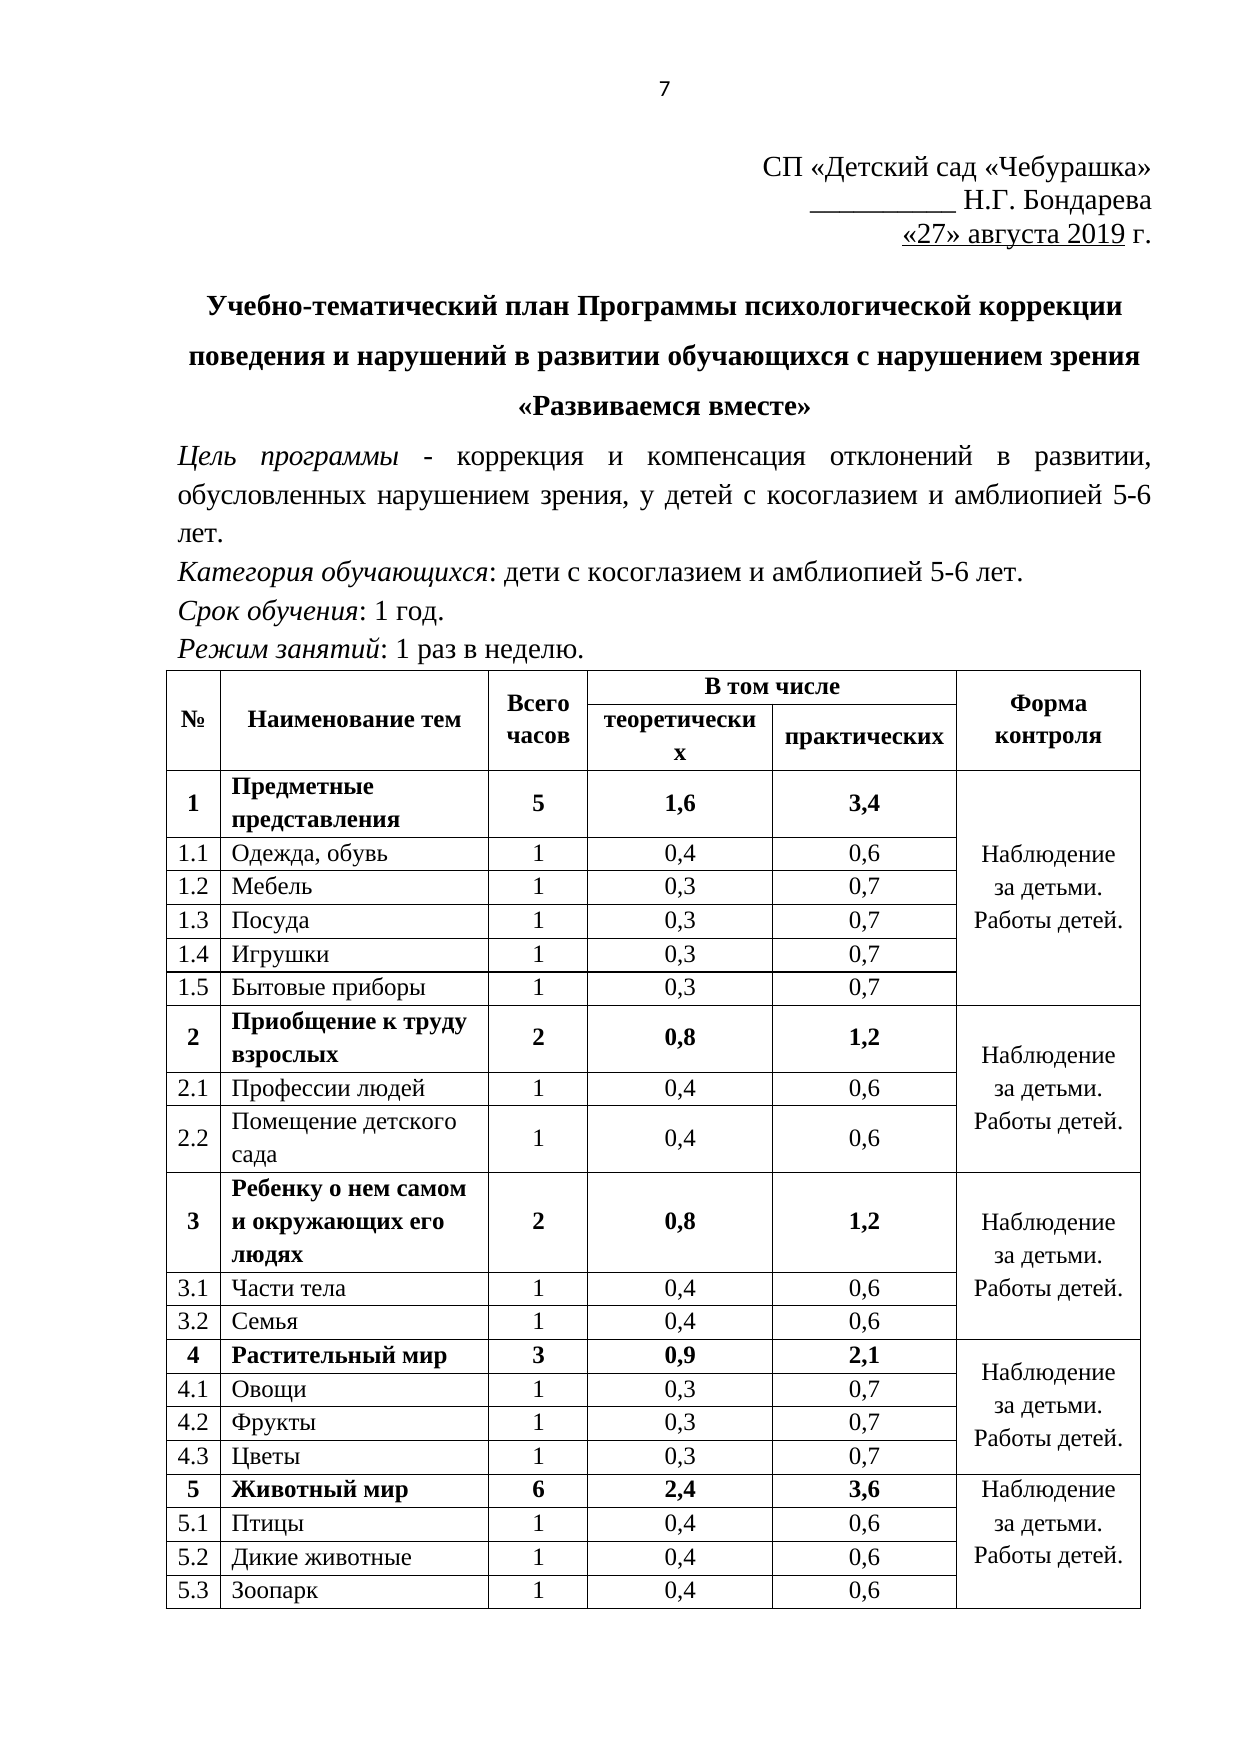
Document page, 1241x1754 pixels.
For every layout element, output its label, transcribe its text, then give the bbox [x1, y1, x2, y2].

table_cell 1 [489, 973, 587, 1005]
table_cell Наблюдение за детьми. Работы детей. [957, 1340, 1140, 1473]
table_cell Овощи [221, 1374, 488, 1406]
table_cell 0,4 [588, 1073, 772, 1105]
table_cell 1,6 [588, 771, 772, 837]
table_cell 3.1 [167, 1273, 220, 1305]
table_cell 1 [489, 905, 587, 938]
table_cell 0,7 [773, 939, 956, 971]
table_cell 1 [489, 1374, 587, 1406]
table_cell 1 [489, 1073, 587, 1105]
table_cell 4.1 [167, 1374, 220, 1406]
table_cell 2 [167, 1006, 220, 1072]
table_cell 5.1 [167, 1508, 220, 1541]
table_header Всего часов [489, 671, 587, 770]
table_cell Предметные представления [221, 771, 488, 837]
table_cell 2,4 [588, 1475, 772, 1507]
table_cell Птицы [221, 1508, 488, 1541]
table_cell Помещение детского сада [221, 1106, 488, 1172]
table_cell 1.2 [167, 871, 220, 904]
table_cell 0,7 [773, 973, 956, 1005]
table_cell Мебель [221, 871, 488, 904]
table_cell 0,4 [588, 1106, 772, 1172]
table_cell Зоопарк [221, 1576, 488, 1608]
table_cell 3.2 [167, 1306, 220, 1339]
table_cell 1 [489, 1441, 587, 1473]
text Срок обучения: 1 год. [177, 593, 1152, 626]
table_cell 1 [489, 939, 587, 971]
table_cell 0,7 [773, 1441, 956, 1473]
table_cell 0,6 [773, 1542, 956, 1574]
table_cell 1 [489, 1542, 587, 1574]
table_cell Посуда [221, 905, 488, 938]
table_cell 3 [167, 1173, 220, 1272]
table_cell Части тела [221, 1273, 488, 1305]
table_cell Бытовые приборы [221, 973, 488, 1005]
table_cell 0,3 [588, 973, 772, 1005]
table_cell 1 [489, 1407, 587, 1440]
table_cell 0,4 [588, 1273, 772, 1305]
table_cell Ребенку о нем самом и окружающих его людях [221, 1173, 488, 1272]
text __________ Н.Г. Бондарева [177, 182, 1152, 216]
table_cell Животный мир [221, 1475, 488, 1507]
table_cell Цветы [221, 1441, 488, 1473]
table_cell 1.1 [167, 838, 220, 870]
table_cell 0,6 [773, 1576, 956, 1608]
table_cell 5.2 [167, 1542, 220, 1574]
table_cell 0,3 [588, 939, 772, 971]
table_cell 5 [489, 771, 587, 837]
table_cell Приобщение к труду взрослых [221, 1006, 488, 1072]
table_cell 0,9 [588, 1340, 772, 1373]
table_cell 1,2 [773, 1006, 956, 1072]
table_cell 1.5 [167, 973, 220, 1005]
table_cell Профессии людей [221, 1073, 488, 1105]
table_cell 0,8 [588, 1006, 772, 1072]
table_cell 0,3 [588, 1407, 772, 1440]
table_cell 0,3 [588, 871, 772, 904]
text Категория обучающихся: дети с косоглазием и амблиопией 5-6 лет. [177, 554, 1152, 588]
table_cell 2.1 [167, 1073, 220, 1105]
table_cell Фрукты [221, 1407, 488, 1440]
table_cell 0,4 [588, 1576, 772, 1608]
table_cell 0,4 [588, 1542, 772, 1574]
table_header № [167, 671, 220, 770]
table_cell 1 [489, 1508, 587, 1541]
table_cell Одежда, обувь [221, 838, 488, 870]
table_cell практических [773, 705, 956, 770]
table_cell 0,4 [588, 1306, 772, 1339]
table_cell 0,7 [773, 1374, 956, 1406]
text Цель программы - коррекция и компенсация отклонений в развитии, обусловленных нарушением зрения, у детей с косоглазием и амблиопией 5-6 лет. [177, 438, 1152, 549]
text Режим занятий: 1 раз в неделю. [177, 631, 1152, 665]
text СП «Детский сад «Чебурашка» [177, 149, 1152, 182]
table_cell 0,7 [773, 871, 956, 904]
table_cell 0,3 [588, 1374, 772, 1406]
table_cell 1 [489, 871, 587, 904]
table_cell 1 [489, 1576, 587, 1608]
table_cell 0,6 [773, 1508, 956, 1541]
table_cell 0,6 [773, 838, 956, 870]
table_cell 0,8 [588, 1173, 772, 1272]
table_cell теоретических [588, 705, 772, 770]
table_cell 0,7 [773, 1407, 956, 1440]
table_cell Дикие животные [221, 1542, 488, 1574]
table_header В том числе [588, 671, 956, 703]
table_cell 3,4 [773, 771, 956, 837]
table_cell 0,6 [773, 1306, 956, 1339]
table_cell 2,1 [773, 1340, 956, 1373]
table_cell Семья [221, 1306, 488, 1339]
table_cell 1 [167, 771, 220, 837]
table_cell 0,7 [773, 905, 956, 938]
table_cell 0,3 [588, 1441, 772, 1473]
table_cell 1 [489, 1106, 587, 1172]
table_cell Растительный мир [221, 1340, 488, 1373]
table_cell 1 [489, 1306, 587, 1339]
table_cell 5.3 [167, 1576, 220, 1608]
table_cell 0,6 [773, 1106, 956, 1172]
table_cell Наблюдение за детьми. Работы детей. [957, 1173, 1140, 1339]
table_cell 4.2 [167, 1407, 220, 1440]
table_cell Наблюдение за детьми. Работы детей. [957, 1475, 1140, 1608]
table_cell 5 [167, 1475, 220, 1507]
table_cell 0,4 [588, 838, 772, 870]
table_cell 2 [489, 1173, 587, 1272]
table_cell 3 [489, 1340, 587, 1373]
table_cell Игрушки [221, 939, 488, 971]
table_header Форма контроля [957, 671, 1140, 770]
table_cell 0,3 [588, 905, 772, 938]
table_cell 0,4 [588, 1508, 772, 1541]
table_cell 1,2 [773, 1173, 956, 1272]
text Учебно-тематический план Программы психологической коррекции поведения и нарушений в развитии обучающихся с нарушением зрения «Развиваемся вместе» [177, 288, 1152, 422]
table_cell 6 [489, 1475, 587, 1507]
table_cell Наблюдение за детьми. Работы детей. [957, 1006, 1140, 1172]
table_cell 1 [489, 838, 587, 870]
table_cell 1.3 [167, 905, 220, 938]
table_cell 1 [489, 1273, 587, 1305]
table_cell 0,6 [773, 1273, 956, 1305]
table_cell 1.4 [167, 939, 220, 971]
table_cell 4.3 [167, 1441, 220, 1473]
table_cell 2 [489, 1006, 587, 1072]
table_cell 0,6 [773, 1073, 956, 1105]
table_cell 4 [167, 1340, 220, 1373]
table_cell 3,6 [773, 1475, 956, 1507]
text «27» августа 2019 г. [177, 216, 1152, 249]
table_header Наименование тем [221, 671, 488, 770]
table_cell 2.2 [167, 1106, 220, 1172]
table_cell Наблюдение за детьми. Работы детей. [957, 771, 1140, 1005]
